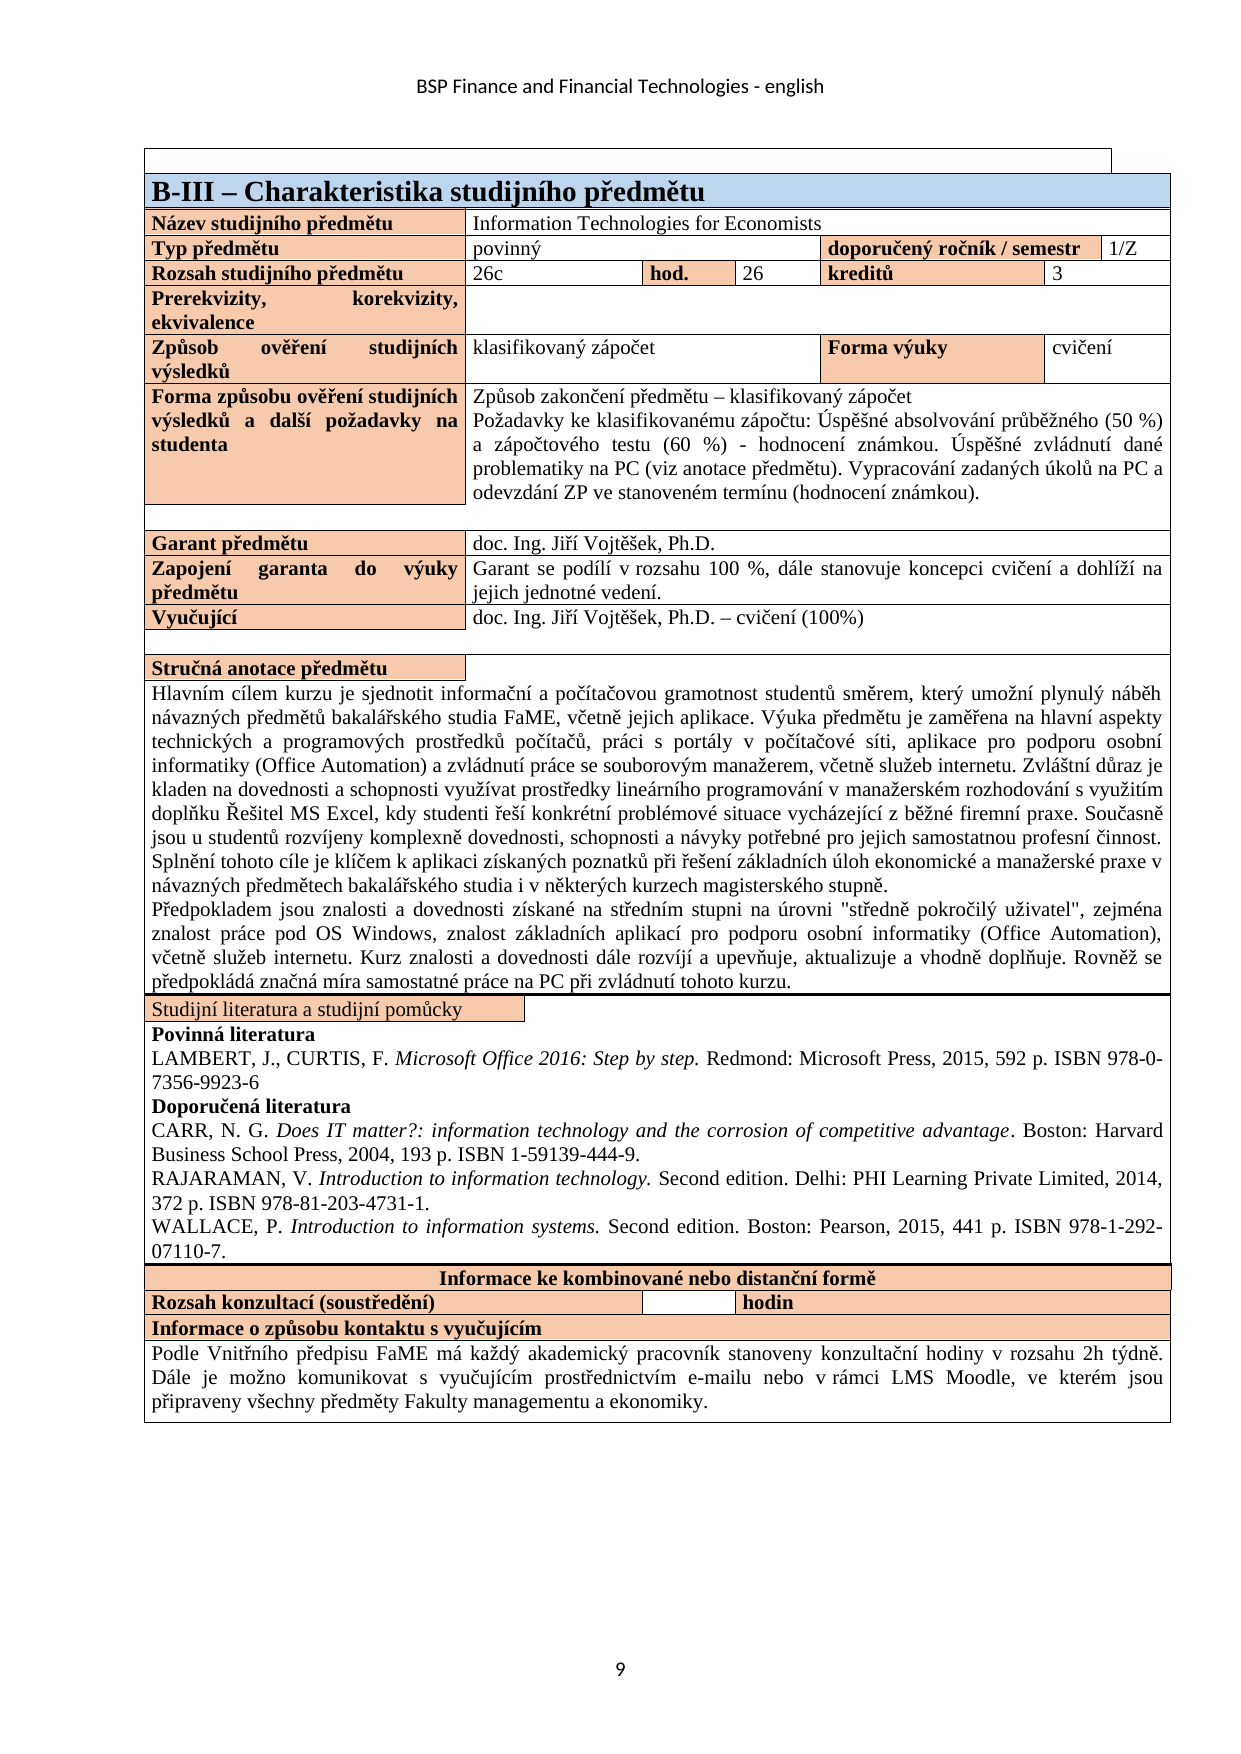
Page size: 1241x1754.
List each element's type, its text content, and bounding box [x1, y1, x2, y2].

table_cell Způsob ověření studijních výsledků [145, 335, 465, 383]
table_cell Zapojení garanta do výuky předmětu [145, 556, 465, 604]
table_cell [466, 655, 1170, 679]
table_cell Forma způsobu ověření studijních výsledků a další požadavky na studenta [145, 384, 465, 504]
table_cell Garant předmětu [145, 531, 465, 555]
table_cell Způsob zakončení předmětu – klasifikovaný zápočet Požadavky ke klasifikovanému zápočtu: Úspěšné absolvování průběžného (50 %) a zápočtového testu (60 %) - hodnocení známkou. Úspěšné zvládnutí dané problematiky na PC (viz anotace předmětu). Vypracování zadaných úkolů na PC a odevzdání ZP ve stanoveném termínu (hodnocení známkou). [466, 384, 1170, 504]
table_cell Informace ke kombinované nebo distanční formě [145, 1266, 1171, 1290]
table_cell Informace o způsobu kontaktu s vyučujícím [145, 1315, 1170, 1339]
table_cell [145, 629, 1170, 654]
table_cell B-III – Charakteristika studijního předmětu [145, 174, 1170, 207]
table_cell Podle Vnitřního předpisu FaME má každý akademický pracovník stanoveny konzultační hodiny v rozsahu 2h týdně. Dále je možno komunikovat s vyučujícím prostřednictvím e-mailu nebo v rámci LMS Moodle, ve kterém jsou připraveny všechny předměty Fakulty managementu a ekonomiky. [145, 1341, 1170, 1422]
table_cell [145, 504, 1170, 530]
table_cell 1/Z [1102, 236, 1170, 259]
table_cell Rozsah studijního předmětu [145, 261, 465, 285]
table_cell Studijní literatura a studijní pomůcky [145, 996, 524, 1021]
table_cell Prerekvizity, korekvizity, ekvivalence [145, 286, 465, 334]
table_cell 26 [736, 261, 820, 285]
table_cell hod. [643, 261, 735, 285]
table_cell [643, 1291, 735, 1314]
table_cell [525, 996, 1170, 1021]
table_cell Hlavním cílem kurzu je sjednotit informační a počítačovou gramotnost studentů směrem, který umožní plynulý náběh návazných předmětů bakalářského studia FaME, včetně jejich aplikace. Výuka předmětu je zaměřena na hlavní aspekty technických a programových prostředků počítačů, práci s portály v počítačové síti, aplikace pro podporu osobní informatiky (Office Automation) a zvládnutí práce se souborovým manažerem, včetně služeb internetu. Zvláštní důraz je kladen na dovednosti a schopnosti využívat prostředky lineárního programování v manažerském rozhodování s využitím doplňku Řešitel MS Excel, kdy studenti řeší konkrétní problémové situace vycházející z běžné firemní praxe. Současně jsou u studentů rozvíjeny komplexně dovednosti, schopnosti a návyky potřebné pro jejich samostatnou profesní činnost. Splnění tohoto cíle je klíčem k aplikaci získaných poznatků při řešení základních úloh ekonomické a manažerské praxe v návazných předmětech bakalářského studia i v některých kurzech magisterského stupně. Předpokladem jsou znalosti a dovednosti získané na středním stupni na úrovni "středně pokročilý uživatel", zejména znalost práce pod OS Windows, znalost základních aplikací pro podporu osobní informatiky (Office Automation), včetně služeb internetu. Kurz znalosti a dovednosti dále rozvíjí a upevňuje, aktualizuje a vhodně doplňuje. Rovněž se předpokládá značná míra samostatné práce na PC při zvládnutí tohoto kurzu. [145, 680, 1170, 993]
table_cell Název studijního předmětu [145, 210, 465, 234]
table_cell Information Technologies for Economists [466, 210, 1170, 234]
table_cell doc. Ing. Jiří Vojtěšek, Ph.D. [466, 531, 1170, 555]
table_cell Povinná literatura LAMBERT, J., CURTIS, F. Microsoft Office 2016: Step by step. Redmond: Microsoft Press, 2015, 592 p. ISBN 978-0-7356-9923-6 Doporučená literatura CARR, N. G. Does IT matter?: information technology and the corrosion of competitive advantage. Boston: Harvard Business School Press, 2004, 193 p. ISBN 1-59139-444-9. RAJARAMAN, V. Introduction to information technology. Second edition. Delhi: PHI Learning Private Limited, 2014, 372 p. ISBN 978-81-203-4731-1. WALLACE, P. Introduction to information systems. Second edition. Boston: Pearson, 2015, 441 p. ISBN 978-1-292-07110-7. [145, 1021, 1170, 1263]
table_cell doporučený ročník / semestr [821, 236, 1101, 259]
table_cell Garant se podílí v rozsahu 100 %, dále stanovuje koncepci cvičení a dohlíží na jejich jednotné vedení. [466, 556, 1170, 604]
table_cell cvičení [1045, 335, 1170, 383]
table_cell 3 [1045, 261, 1170, 285]
table_cell 26c [466, 261, 642, 285]
table_cell Typ předmětu [145, 236, 465, 259]
table_cell doc. Ing. Jiří Vojtěšek, Ph.D. – cvičení (100%) [466, 605, 1170, 629]
table_cell [466, 286, 1170, 334]
table_cell povinný [466, 236, 820, 259]
table_cell Forma výuky [821, 335, 1044, 383]
table_cell hodin [736, 1291, 1170, 1314]
table_cell Stručná anotace předmětu [145, 655, 465, 679]
table_cell Rozsah konzultací (soustředění) [145, 1291, 642, 1314]
table_cell [145, 149, 1111, 173]
table_cell Vyučující [145, 605, 465, 629]
table_cell kreditů [821, 261, 1044, 285]
table_cell klasifikovaný zápočet [466, 335, 820, 383]
